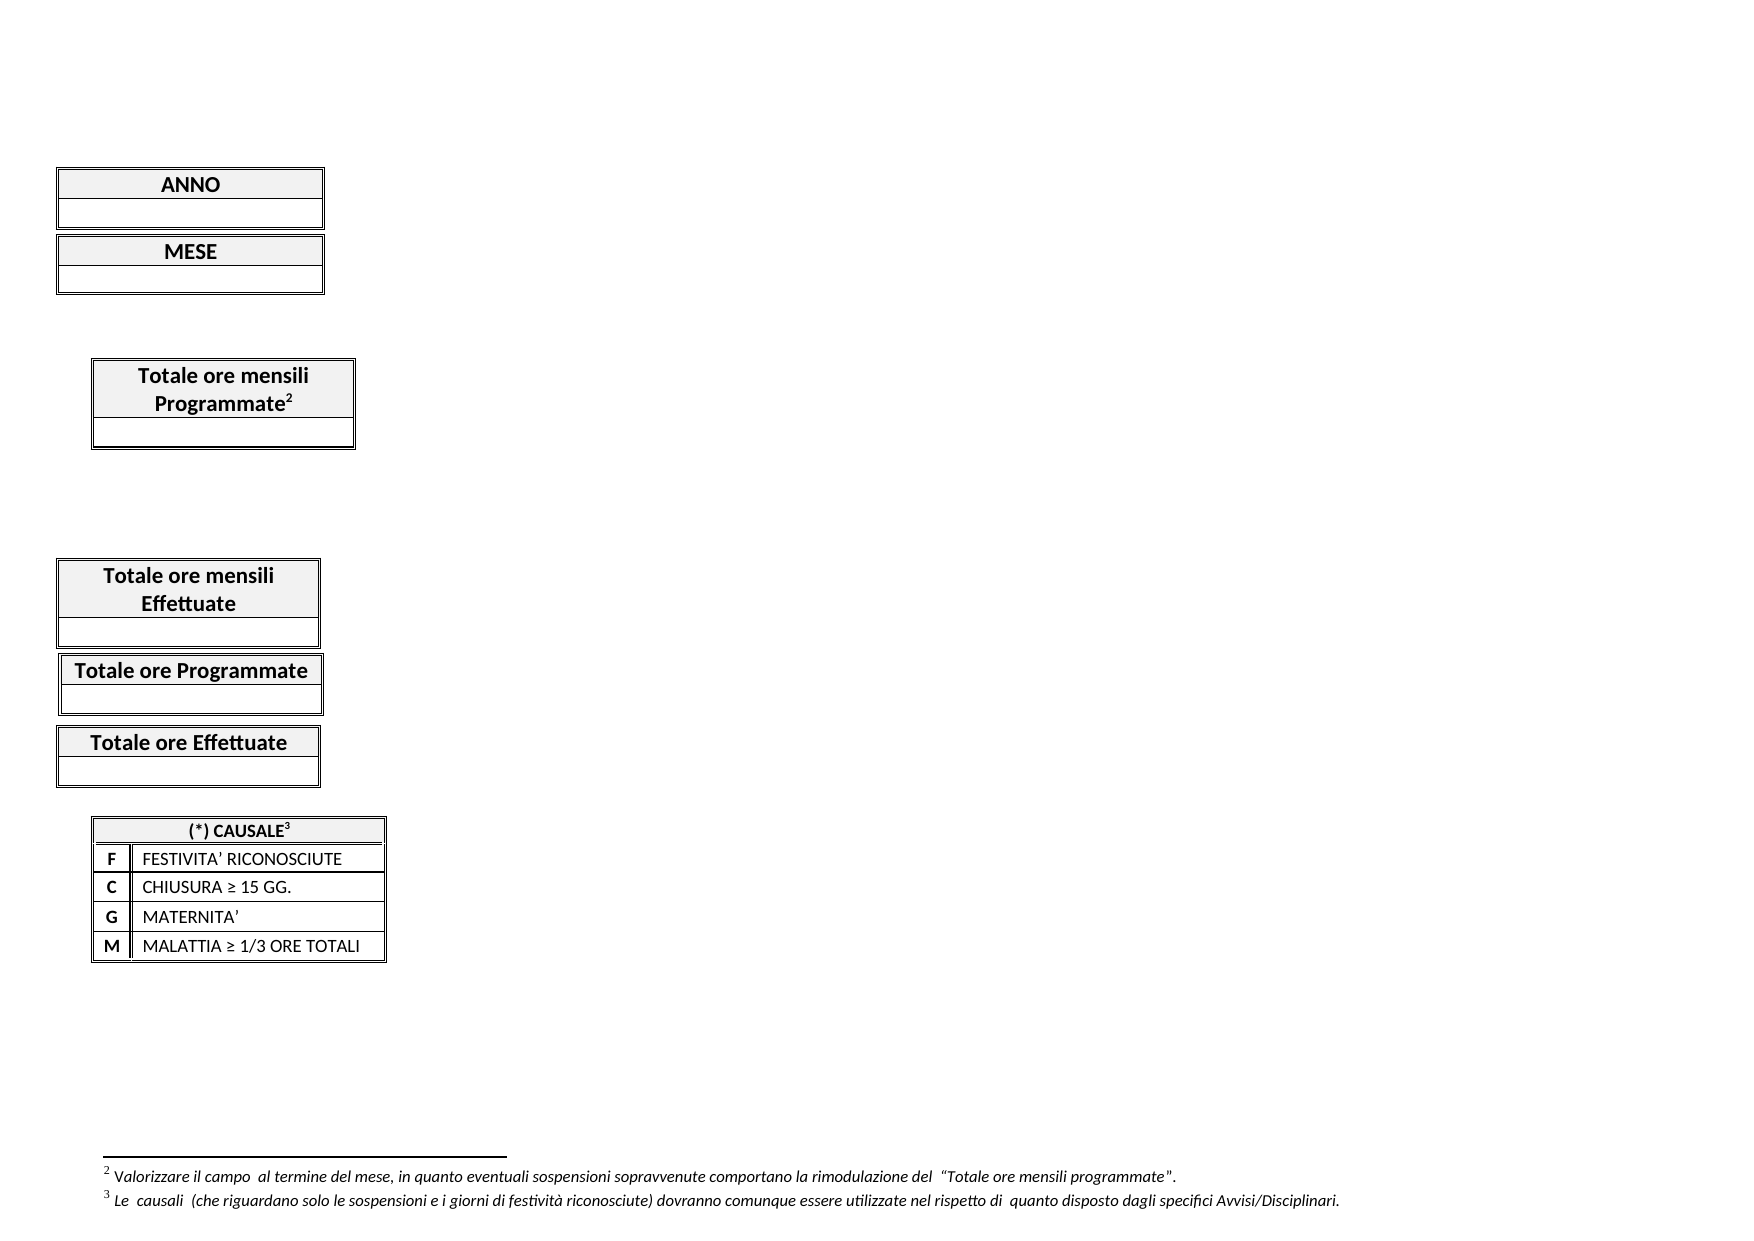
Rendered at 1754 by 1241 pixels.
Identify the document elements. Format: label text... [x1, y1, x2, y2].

table_cell MATERNITA’ [133, 902, 384, 931]
table_header ANNO [59, 170, 322, 198]
table_cell [59, 757, 318, 785]
table_cell G [94, 902, 129, 931]
table_header MESE [59, 237, 322, 265]
table_header Totale ore mensili Programmate [94, 361, 353, 417]
table_cell MALATTIA ≥ 1/3 ORE TOTALI [131, 932, 384, 960]
table_header Totale ore Programmate [62, 656, 321, 684]
table_header (*) CAUSALE [94, 819, 384, 842]
table_cell F [94, 842, 130, 871]
table_cell [62, 685, 321, 713]
table_cell CHIUSURA ≥ 15 GG. [133, 873, 384, 901]
table_cell [59, 199, 322, 227]
table_cell M [94, 932, 131, 960]
table_cell [94, 418, 353, 446]
table_cell [59, 266, 322, 292]
table_cell [59, 618, 318, 646]
table_header Totale ore mensili Effettuate [59, 561, 318, 617]
table_cell FESTIVITA’ RICONOSCIUTE [133, 842, 384, 871]
table_cell C [94, 873, 129, 901]
table_header Totale ore Effettuate [59, 728, 318, 756]
